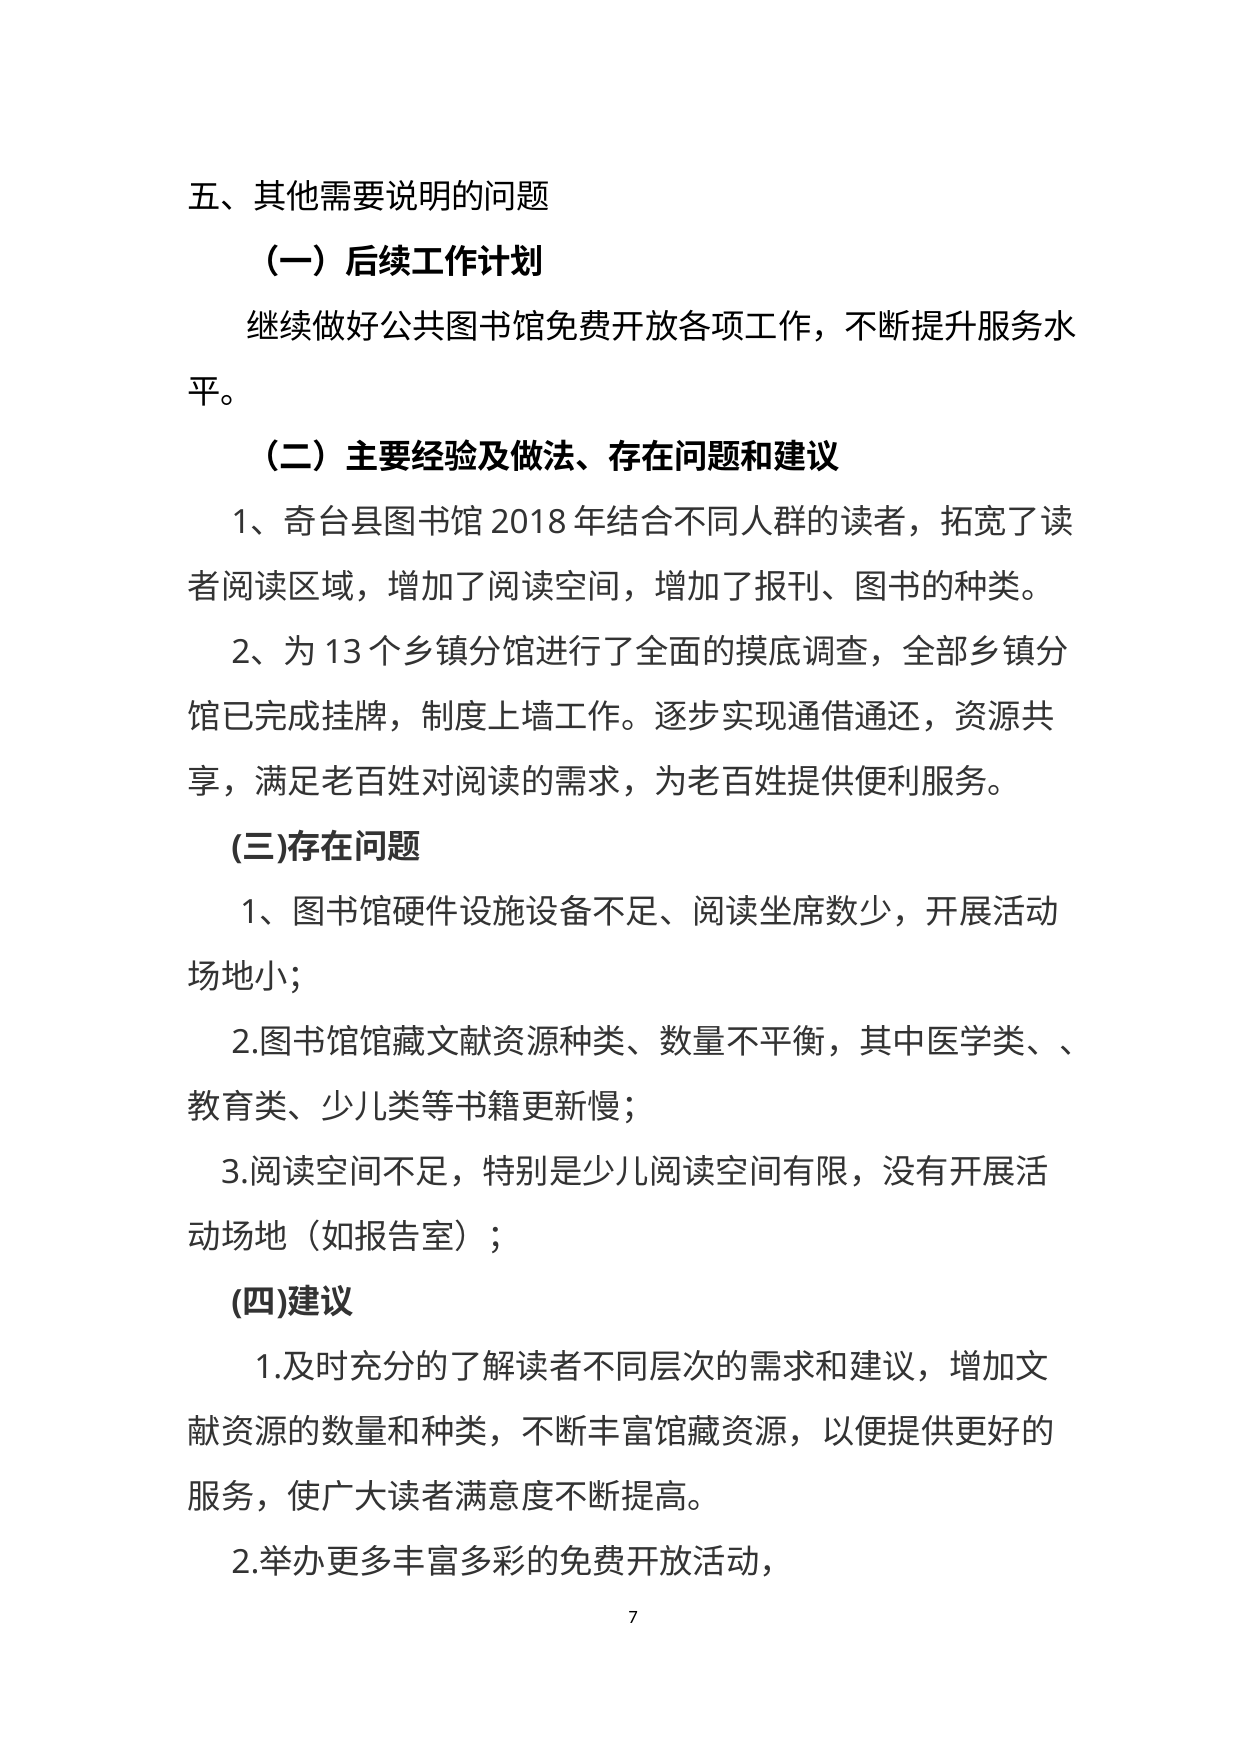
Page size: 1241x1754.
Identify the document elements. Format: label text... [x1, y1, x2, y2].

text （二）主要经验及做法、存在问题和建议 [187, 422, 1078, 487]
text 1、图书馆硬件设施设备不足、阅读坐席数少，开展活动场地小； [187, 877, 1078, 1007]
text 2.举办更多丰富多彩的免费开放活动， [187, 1527, 1078, 1592]
text 1、奇台县图书馆2018年结合不同人群的读者，拓宽了读者阅读区域，增加了阅读空间，增加了报刊、图书的种类。 [187, 487, 1078, 617]
text 2.图书馆馆藏文献资源种类、数量不平衡，其中医学类、、教育类、少儿类等书籍更新慢； [187, 1007, 1078, 1137]
text 1.及时充分的了解读者不同层次的需求和建议，增加文献资源的数量和种类，不断丰富馆藏资源，以便提供更好的服务，使广大读者满意度不断提高。 [187, 1332, 1078, 1527]
text 五、其他需要说明的问题 [187, 162, 1078, 227]
text （一）后续工作计划 [187, 227, 1078, 292]
text (三)存在问题 [187, 812, 1078, 877]
text 继续做好公共图书馆免费开放各项工作，不断提升服务水平。 [187, 292, 1078, 422]
text 2、为13个乡镇分馆进行了全面的摸底调查，全部乡镇分馆已完成挂牌，制度上墙工作。逐步实现通借通还，资源共享，满足老百姓对阅读的需求，为老百姓提供便利服务。 [187, 617, 1078, 812]
text 3.阅读空间不足，特别是少儿阅读空间有限，没有开展活动场地（如报告室）； [187, 1137, 1078, 1267]
text (四)建议 [187, 1267, 1078, 1332]
